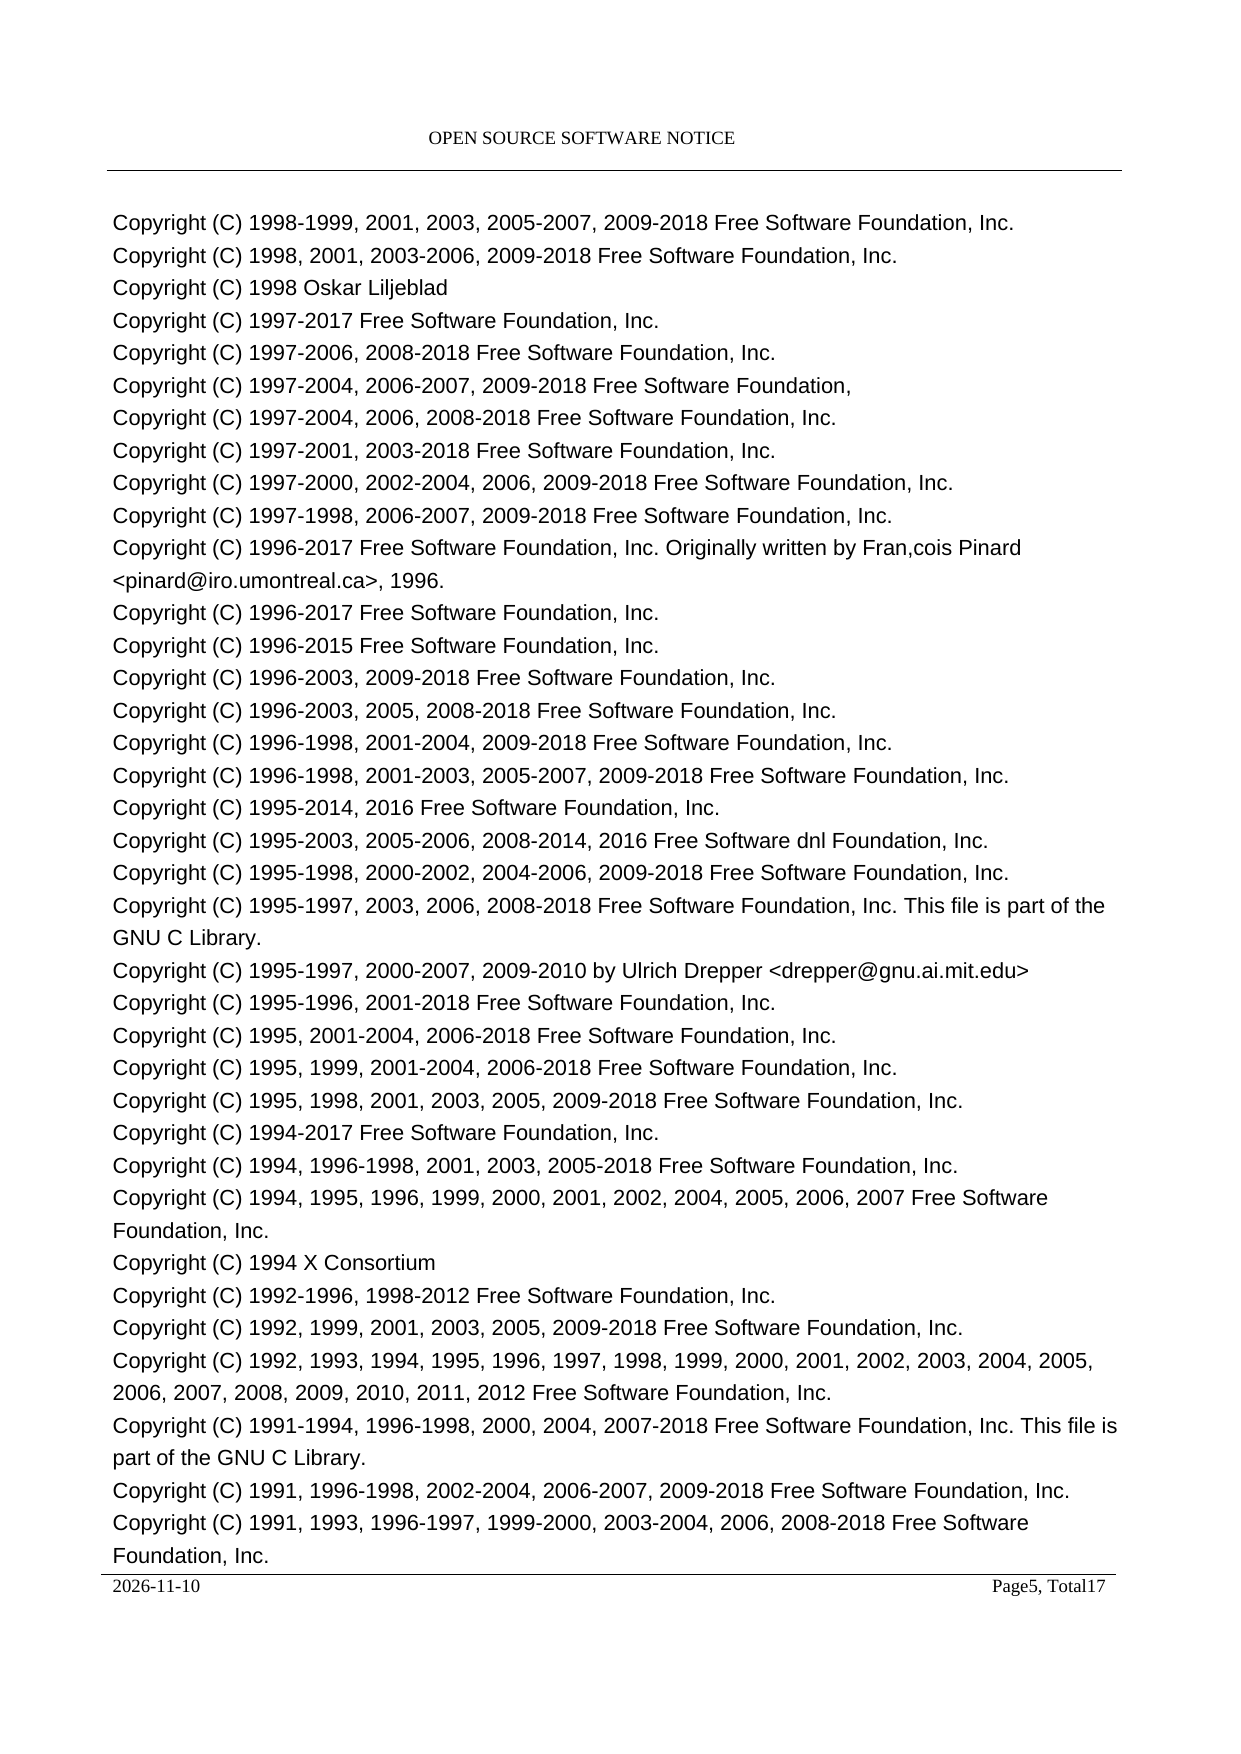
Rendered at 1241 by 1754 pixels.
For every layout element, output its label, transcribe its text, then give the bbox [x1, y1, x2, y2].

text Copyright (C) 1995-2003, 2005-2006, 2008-2014, 2016 Free Software dnl Foundation, Inc. [112, 824, 1128, 856]
text Copyright (C) 1995-2014, 2016 Free Software Foundation, Inc. [112, 791, 1128, 824]
text Copyright (C) 1992, 1993, 1994, 1995, 1996, 1997, 1998, 1999, 2000, 2001, 2002, 2003, 2004, 2005, 2006, 2007, 2008, 2009, 2010, 2011, 2012 Free Software Foundation, Inc. [112, 1344, 1128, 1409]
text Copyright (C) 1996-1998, 2001-2003, 2005-2007, 2009-2018 Free Software Foundation, Inc. [112, 759, 1128, 791]
text Copyright (C) 1994 X Consortium [112, 1246, 1128, 1279]
text Copyright (C) 1996-2003, 2005, 2008-2018 Free Software Foundation, Inc. [112, 694, 1128, 726]
text Copyright (C) 1997-2001, 2003-2018 Free Software Foundation, Inc. [112, 434, 1128, 466]
text Copyright (C) 1995-1996, 2001-2018 Free Software Foundation, Inc. [112, 986, 1128, 1019]
text Copyright (C) 1996-2015 Free Software Foundation, Inc. [112, 629, 1128, 661]
text Copyright (C) 1995, 2001-2004, 2006-2018 Free Software Foundation, Inc. [112, 1019, 1128, 1051]
text Copyright (C) 1992, 1999, 2001, 2003, 2005, 2009-2018 Free Software Foundation, Inc. [112, 1311, 1128, 1344]
text Copyright (C) 1997-2017 Free Software Foundation, Inc. [112, 304, 1128, 336]
text Copyright (C) 1994-2017 Free Software Foundation, Inc. [112, 1116, 1128, 1149]
text Copyright (C) 1998 Oskar Liljeblad [112, 271, 1128, 304]
text Copyright (C) 1995-1997, 2000-2007, 2009-2010 by Ulrich Drepper <drepper@gnu.ai.mit.edu> [112, 954, 1128, 986]
text Copyright (C) 1997-2004, 2006, 2008-2018 Free Software Foundation, Inc. [112, 401, 1128, 434]
text Copyright (C) 1998-1999, 2001, 2003, 2005-2007, 2009-2018 Free Software Foundation, Inc. [112, 206, 1128, 239]
text Copyright (C) 1991-1994, 1996-1998, 2000, 2004, 2007-2018 Free Software Foundation, Inc. This file is part of the GNU C Library. [112, 1409, 1128, 1474]
text Copyright (C) 1995, 1998, 2001, 2003, 2005, 2009-2018 Free Software Foundation, Inc. [112, 1084, 1128, 1116]
text Copyright (C) 1997-1998, 2006-2007, 2009-2018 Free Software Foundation, Inc. [112, 499, 1128, 531]
text Copyright (C) 1995-1998, 2000-2002, 2004-2006, 2009-2018 Free Software Foundation, Inc. [112, 856, 1128, 889]
text Copyright (C) 1991, 1993, 1996-1997, 1999-2000, 2003-2004, 2006, 2008-2018 Free Software Foundation, Inc. [112, 1506, 1128, 1571]
text Copyright (C) 1994, 1995, 1996, 1999, 2000, 2001, 2002, 2004, 2005, 2006, 2007 Free Software Foundation, Inc. [112, 1181, 1128, 1246]
text Copyright (C) 1995, 1999, 2001-2004, 2006-2018 Free Software Foundation, Inc. [112, 1051, 1128, 1084]
text Copyright (C) 1996-1998, 2001-2004, 2009-2018 Free Software Foundation, Inc. [112, 726, 1128, 759]
text Copyright (C) 1997-2000, 2002-2004, 2006, 2009-2018 Free Software Foundation, Inc. [112, 466, 1128, 499]
text Copyright (C) 1996-2017 Free Software Foundation, Inc. [112, 596, 1128, 629]
text Copyright (C) 1994, 1996-1998, 2001, 2003, 2005-2018 Free Software Foundation, Inc. [112, 1149, 1128, 1181]
text Copyright (C) 1991, 1996-1998, 2002-2004, 2006-2007, 2009-2018 Free Software Foundation, Inc. [112, 1474, 1128, 1506]
text Copyright (C) 1997-2006, 2008-2018 Free Software Foundation, Inc. [112, 336, 1128, 369]
text Copyright (C) 1995-1997, 2003, 2006, 2008-2018 Free Software Foundation, Inc. This file is part of the GNU C Library. [112, 889, 1128, 954]
text Copyright (C) 1996-2003, 2009-2018 Free Software Foundation, Inc. [112, 661, 1128, 694]
text Copyright (C) 1996-2017 Free Software Foundation, Inc. Originally written by Fran,cois Pinard <pinard@iro.umontreal.ca>, 1996. [112, 531, 1128, 596]
text Copyright (C) 1998, 2001, 2003-2006, 2009-2018 Free Software Foundation, Inc. [112, 239, 1128, 271]
text Copyright (C) 1992-1996, 1998-2012 Free Software Foundation, Inc. [112, 1279, 1128, 1311]
text Copyright (C) 1997-2004, 2006-2007, 2009-2018 Free Software Foundation, [112, 369, 1128, 401]
